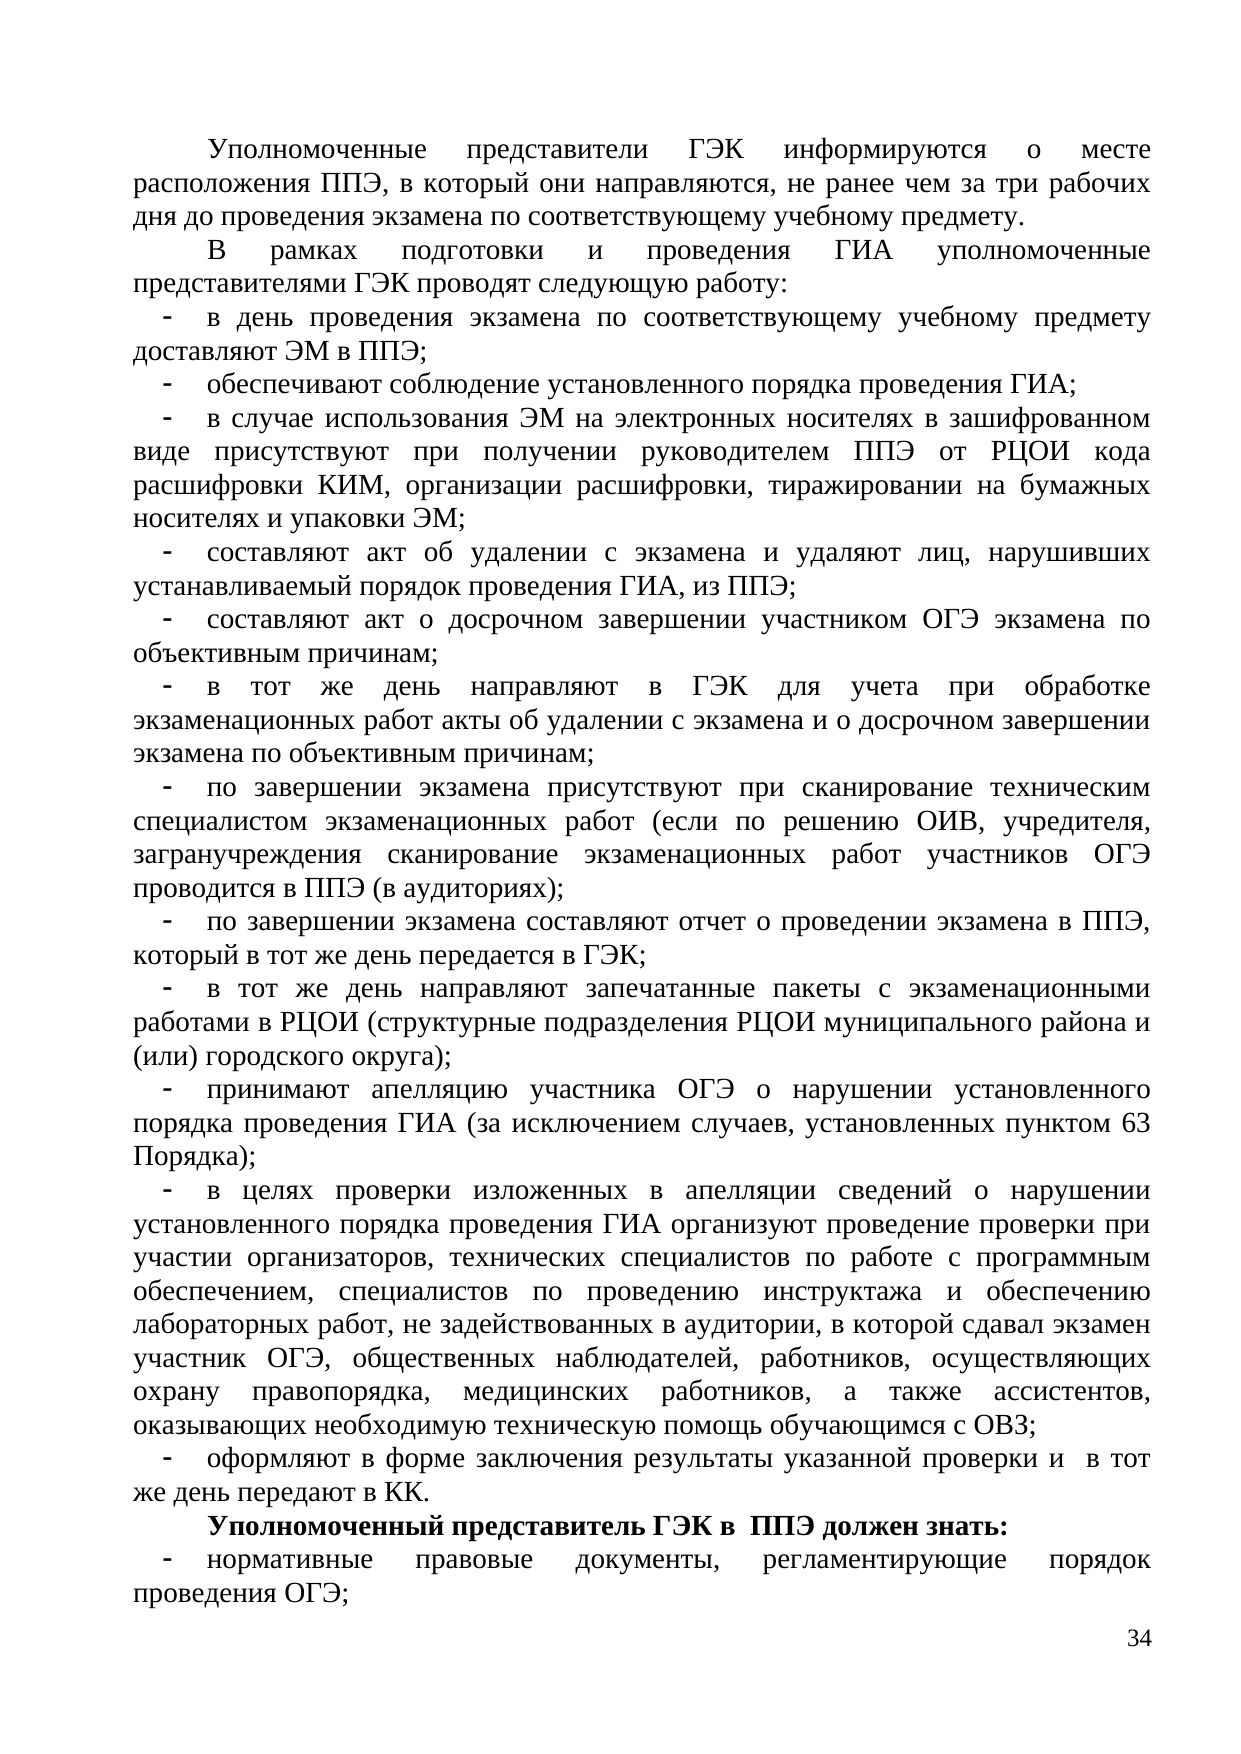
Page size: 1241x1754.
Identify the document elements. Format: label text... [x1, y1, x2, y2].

list в целях проверки изложенных в апелляции сведений о нарушении установленного порядка проведения ГИА организуют проведение проверки при участии организаторов, технических специалистов по работе с программным обеспечением, специалистов по проведению инструктажа и обеспечению лабораторных работ, не задействованных в аудитории, в которой сдавал экзамен участник ОГЭ, общественных наблюдателей, работников, осуществляющих охрану правопорядка, медицинских работников, а также ассистентов, оказывающих необходимую техническую помощь обучающимся с ОВЗ; [133, 1172, 1152, 1441]
list обеспечивают соблюдение установленного порядка проведения ГИА; [133, 366, 1152, 400]
text Уполномоченные представители ГЭК информируются о месте расположения ППЭ, в который они направляются, не ранее чем за три рабочих дня до проведения экзамена по соответствующему учебному предмету. [133, 131, 1152, 232]
text В рамках подготовки и проведения ГИА уполномоченные представителями ГЭК проводят следующую работу: [133, 232, 1152, 299]
list оформляют в форме заключения результаты указанной проверки и в тот же день передают в КК. [133, 1441, 1152, 1508]
list по завершении экзамена составляют отчет о проведении экзамена в ППЭ, который в тот же день передается в ГЭК; [133, 903, 1152, 971]
list в тот же день направляют запечатанные пакеты с экзаменационными работами в РЦОИ (структурные подразделения РЦОИ муниципального района и (или) городского округа); [133, 971, 1152, 1071]
list по завершении экзамена присутствуют при сканирование техническим специалистом экзаменационных работ (если по решению ОИВ, учредителя, загранучреждения сканирование экзаменационных работ участников ОГЭ проводится в ППЭ (в аудиториях); [133, 769, 1152, 903]
list в день проведения экзамена по соответствующему учебному предмету доставляют ЭМ в ППЭ; [133, 299, 1152, 366]
list составляют акт об удалении с экзамена и удаляют лиц, нарушивших устанавливаемый порядок проведения ГИА, из ППЭ; [133, 534, 1152, 601]
list нормативные правовые документы, регламентирующие порядок проведения ОГЭ; [133, 1541, 1152, 1608]
list в тот же день направляют в ГЭК для учета при обработке экзаменационных работ акты об удалении с экзамена и о досрочном завершении экзамена по объективным причинам; [133, 668, 1152, 769]
list принимают апелляцию участника ОГЭ о нарушении установленного порядка проведения ГИА (за исключением случаев, установленных пунктом 63 Порядка); [133, 1071, 1152, 1172]
list составляют акт о досрочном завершении участником ОГЭ экзамена по объективным причинам; [133, 601, 1152, 668]
text Уполномоченный представитель ГЭК в ППЭ должен знать: [133, 1508, 1152, 1541]
list в случае использования ЭМ на электронных носителях в зашифрованном виде присутствуют при получении руководителем ППЭ от РЦОИ кода расшифровки КИМ, организации расшифровки, тиражировании на бумажных носителях и упаковки ЭМ; [133, 400, 1152, 534]
